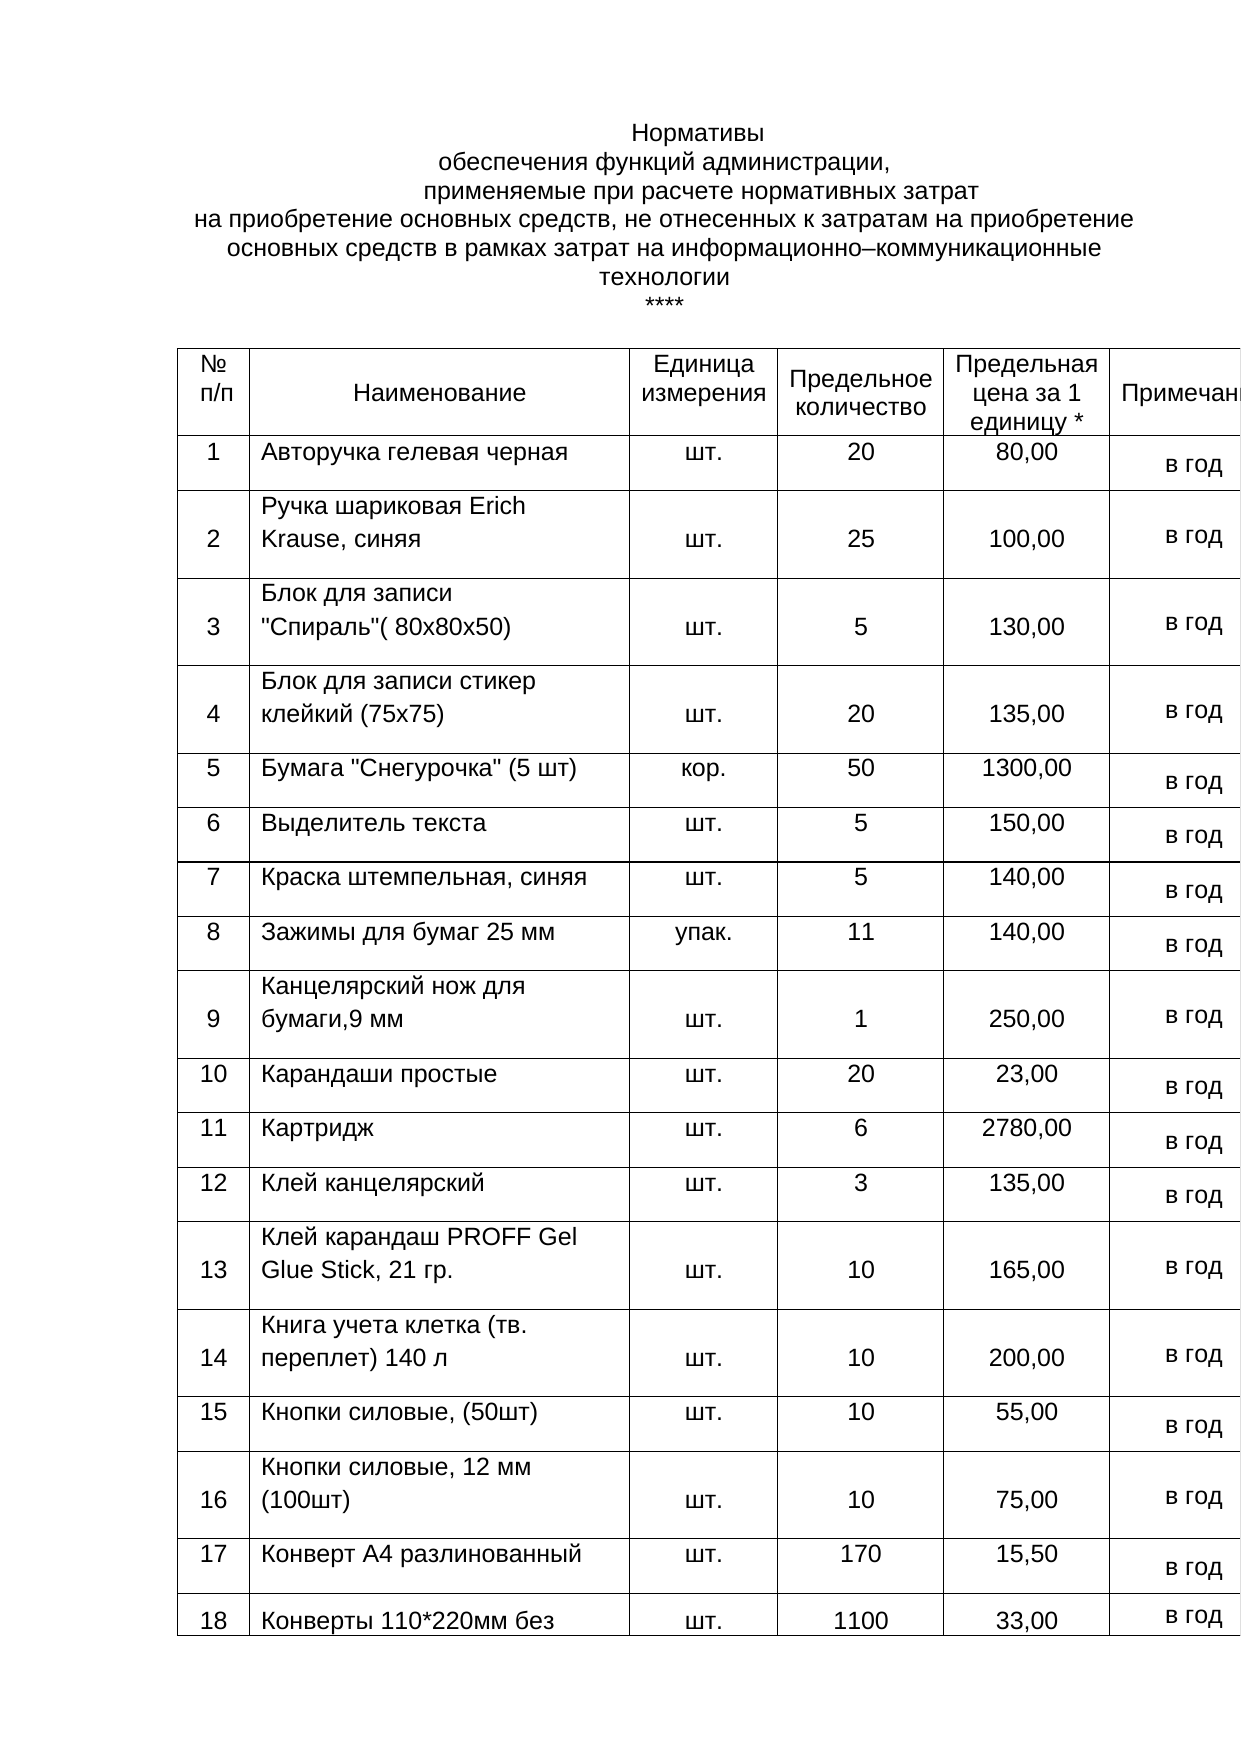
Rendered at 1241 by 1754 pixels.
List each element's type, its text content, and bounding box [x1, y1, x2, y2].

table_cell 2780,00 [944, 1113, 1109, 1167]
table_cell 5 [778, 863, 943, 916]
table_cell в год [1110, 754, 1240, 807]
table_cell 10 [778, 1397, 943, 1451]
table_cell шт. [630, 971, 777, 1058]
table_cell 17 [178, 1539, 249, 1593]
table_cell 15,50 [944, 1539, 1109, 1593]
table_cell в год [1110, 436, 1240, 490]
table_cell Ручка шариковая Erich Krause, синяя [250, 491, 629, 577]
table_cell в год [1110, 1168, 1240, 1221]
table_cell 1300,00 [944, 754, 1109, 807]
table_cell шт. [630, 1310, 777, 1396]
table_cell в год [1110, 1452, 1240, 1538]
table_cell шт. [630, 1113, 777, 1167]
table_header Единица измерения [630, 349, 777, 435]
table_cell Кнопки силовые, (50шт) [250, 1397, 629, 1451]
table_cell шт. [630, 1397, 777, 1451]
table_cell в год [1110, 1113, 1240, 1167]
table_cell 20 [778, 436, 943, 490]
table_cell Кнопки силовые, 12 мм (100шт) [250, 1452, 629, 1538]
table_cell 10 [178, 1059, 249, 1112]
table_header Наименование [250, 349, 629, 435]
table_cell Выделитель текста [250, 808, 629, 861]
table_cell упак. [630, 917, 777, 970]
table_cell 12 [178, 1168, 249, 1221]
text на приобретение основных средств, не отнесенных к затратам на приобретение [177, 204, 1152, 233]
table_cell Конверт А4 разлинованный [250, 1539, 629, 1593]
table_cell шт. [630, 491, 777, 577]
table_cell 55,00 [944, 1397, 1109, 1451]
table_cell шт. [630, 1168, 777, 1221]
table_cell 25 [778, 491, 943, 577]
table_cell 5 [778, 808, 943, 861]
table_cell в год [1110, 863, 1240, 916]
table_cell 33,00 [944, 1594, 1109, 1635]
table_cell в год [1110, 1397, 1240, 1451]
table_cell Авторучка гелевая черная [250, 436, 629, 490]
table_cell в год [1110, 1310, 1240, 1396]
table_cell 1100 [778, 1594, 943, 1635]
text применяемые при расчете нормативных затрат [177, 176, 1152, 204]
table_cell 140,00 [944, 917, 1109, 970]
table_cell 6 [178, 808, 249, 861]
table_cell Бумага "Снегурочка" (5 шт) [250, 754, 629, 807]
table_cell в год [1110, 971, 1240, 1058]
table_cell 75,00 [944, 1452, 1109, 1538]
table_cell 20 [778, 666, 943, 752]
table_cell 1 [178, 436, 249, 490]
table_header Примечание [1110, 349, 1240, 435]
text Нормативы обеспечения функций администрации, [177, 118, 1152, 176]
table_cell 1 [778, 971, 943, 1058]
table_header № п/п [178, 349, 249, 435]
table_cell шт. [630, 808, 777, 861]
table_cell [250, 1594, 629, 1635]
text основных средств в рамках затрат на информационно–коммуникационные технологии [177, 233, 1152, 291]
table_cell 15 [178, 1397, 249, 1451]
table_cell 14 [178, 1310, 249, 1396]
table_cell шт. [630, 1594, 777, 1635]
table_cell шт. [630, 1222, 777, 1309]
table_cell 10 [778, 1310, 943, 1396]
table_cell шт. [630, 666, 777, 752]
table_cell шт. [630, 863, 777, 916]
table_cell 130,00 [944, 579, 1109, 665]
table_cell в год [1110, 579, 1240, 665]
table_cell 3 [778, 1168, 943, 1221]
table_cell шт. [630, 1452, 777, 1538]
table_cell 18 [178, 1594, 249, 1635]
table_cell 135,00 [944, 666, 1109, 752]
table_header Предельная цена за 1 единицу * [944, 349, 1109, 435]
table_cell 8 [178, 917, 249, 970]
table_cell шт. [630, 436, 777, 490]
table_cell 50 [778, 754, 943, 807]
table_cell шт. [630, 579, 777, 665]
table_cell 140,00 [944, 863, 1109, 916]
table_cell 13 [178, 1222, 249, 1309]
table_cell Карандаши простые [250, 1059, 629, 1112]
table_cell 135,00 [944, 1168, 1109, 1221]
table_cell 7 [178, 863, 249, 916]
table_cell в год [1110, 917, 1240, 970]
table_cell 4 [178, 666, 249, 752]
table_cell 200,00 [944, 1310, 1109, 1396]
table_cell 150,00 [944, 808, 1109, 861]
table_cell Клей карандаш PROFF Gel Glue Stick, 21 гр. [250, 1222, 629, 1309]
table_cell 165,00 [944, 1222, 1109, 1309]
table_cell в год [1110, 1539, 1240, 1593]
table_cell 80,00 [944, 436, 1109, 490]
table_cell 10 [778, 1452, 943, 1538]
table_cell Клей канцелярский [250, 1168, 629, 1221]
table_cell в год [1110, 808, 1240, 861]
table_cell 6 [778, 1113, 943, 1167]
table_cell Книга учета клетка (тв. переплет) 140 л [250, 1310, 629, 1396]
table_cell 23,00 [944, 1059, 1109, 1112]
table_cell кор. [630, 754, 777, 807]
table_cell 3 [178, 579, 249, 665]
table_cell 20 [778, 1059, 943, 1112]
table_cell 10 [778, 1222, 943, 1309]
table_cell Блок для записи стикер клейкий (75х75) [250, 666, 629, 752]
table_cell 5 [178, 754, 249, 807]
table_cell 16 [178, 1452, 249, 1538]
table_cell 11 [178, 1113, 249, 1167]
table_cell 2 [178, 491, 249, 577]
table_cell 5 [778, 579, 943, 665]
table_cell 170 [778, 1539, 943, 1593]
table_header Предельное количество [778, 349, 943, 435]
table_cell 9 [178, 971, 249, 1058]
table_cell 11 [778, 917, 943, 970]
table_cell в год [1110, 666, 1240, 752]
table_cell в год [1110, 1222, 1240, 1309]
table_cell Блок для записи "Спираль"( 80х80х50) [250, 579, 629, 665]
table_cell в год [1110, 1059, 1240, 1112]
table_cell шт. [630, 1539, 777, 1593]
table_cell Краска штемпельная, синяя [250, 863, 629, 916]
table_cell 100,00 [944, 491, 1109, 577]
table_cell в год [1110, 491, 1240, 577]
table_cell 250,00 [944, 971, 1109, 1058]
table_cell в год [1110, 1594, 1240, 1635]
text **** [177, 291, 1152, 319]
table_cell Канцелярский нож для бумаги,9 мм [250, 971, 629, 1058]
table_cell шт. [630, 1059, 777, 1112]
table_cell Картридж [250, 1113, 629, 1167]
table_cell Зажимы для бумаг 25 мм [250, 917, 629, 970]
